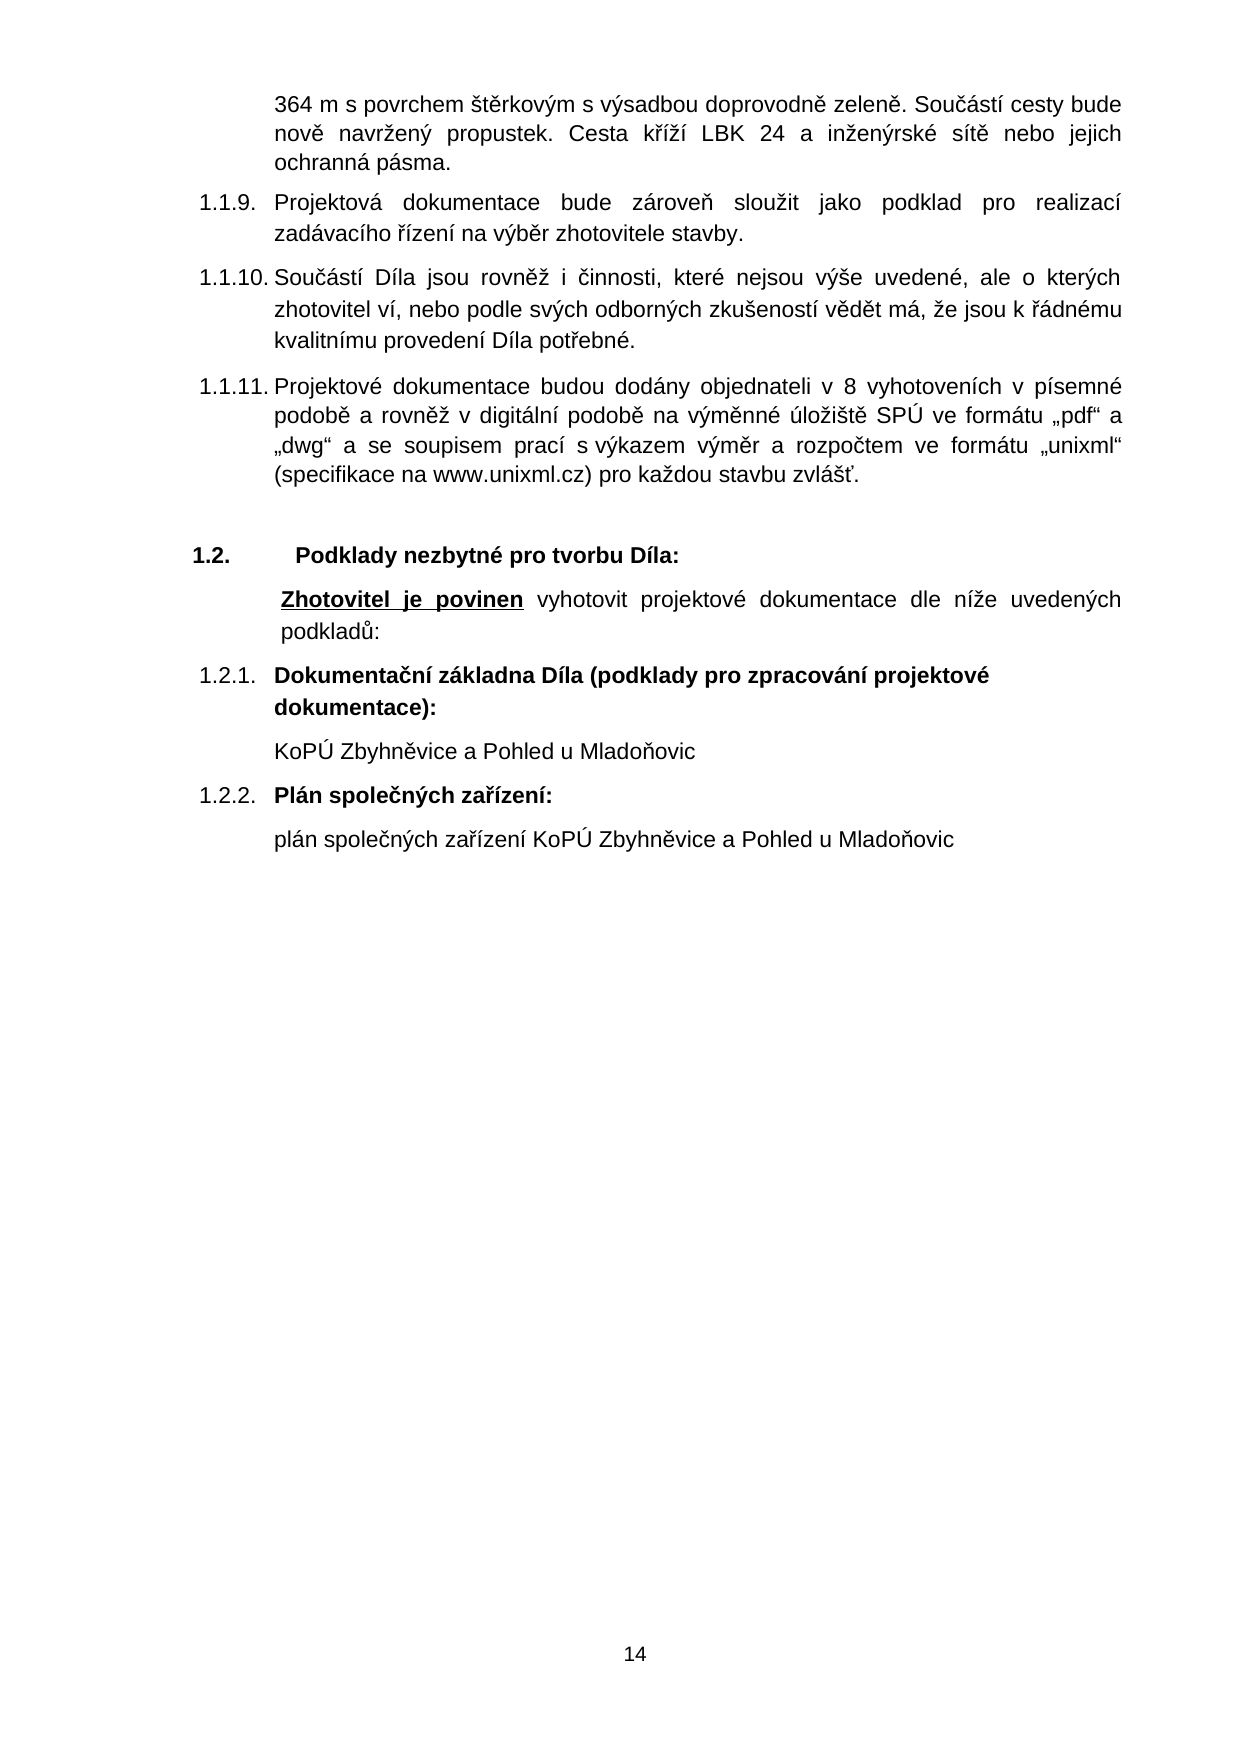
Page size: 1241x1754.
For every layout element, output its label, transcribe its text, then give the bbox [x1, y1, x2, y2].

list Podklady nezbytné pro tvorbu Díla: [192, 542, 1122, 569]
list Projektové dokumentace budou dodány objednateli v 8 vyhotoveních v písemné podobě a rovněž v digitální podobě na výměnné úložiště SPÚ ve formátu „pdf“ a „dwg“ a se soupisem prací s výkazem výměr a rozpočtem ve formátu „unixml“ (specifikace na www.unixml.cz) pro každou stavbu zvlášť. [199, 371, 1122, 488]
list plán společných zařízení KoPÚ Zbyhněvice a Pohled u Mladoňovic [274, 826, 1122, 852]
list Projektová dokumentace bude zároveň sloužit jako podklad pro realizací zadávacího řízení na výběr zhotovitele stavby. [199, 189, 1122, 247]
list Součástí Díla jsou rovněž i činnosti, které nejsou výše uvedené, ale o kterých zhotovitel ví, nebo podle svých odborných zkušeností vědět má, že jsou k řádnému kvalitnímu provedení Díla potřebné. [199, 264, 1122, 354]
list Plán společných zařízení: [199, 782, 1122, 808]
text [274, 89, 1122, 176]
list Zhotovitel je povinen vyhotovit projektové dokumentace dle níže uvedených podkladů: [281, 586, 1122, 644]
list KoPÚ Zbyhněvice a Pohled u Mladoňovic [274, 738, 1122, 764]
list Dokumentační základna Díla (podklady pro zpracování projektové dokumentace): [199, 662, 1122, 720]
